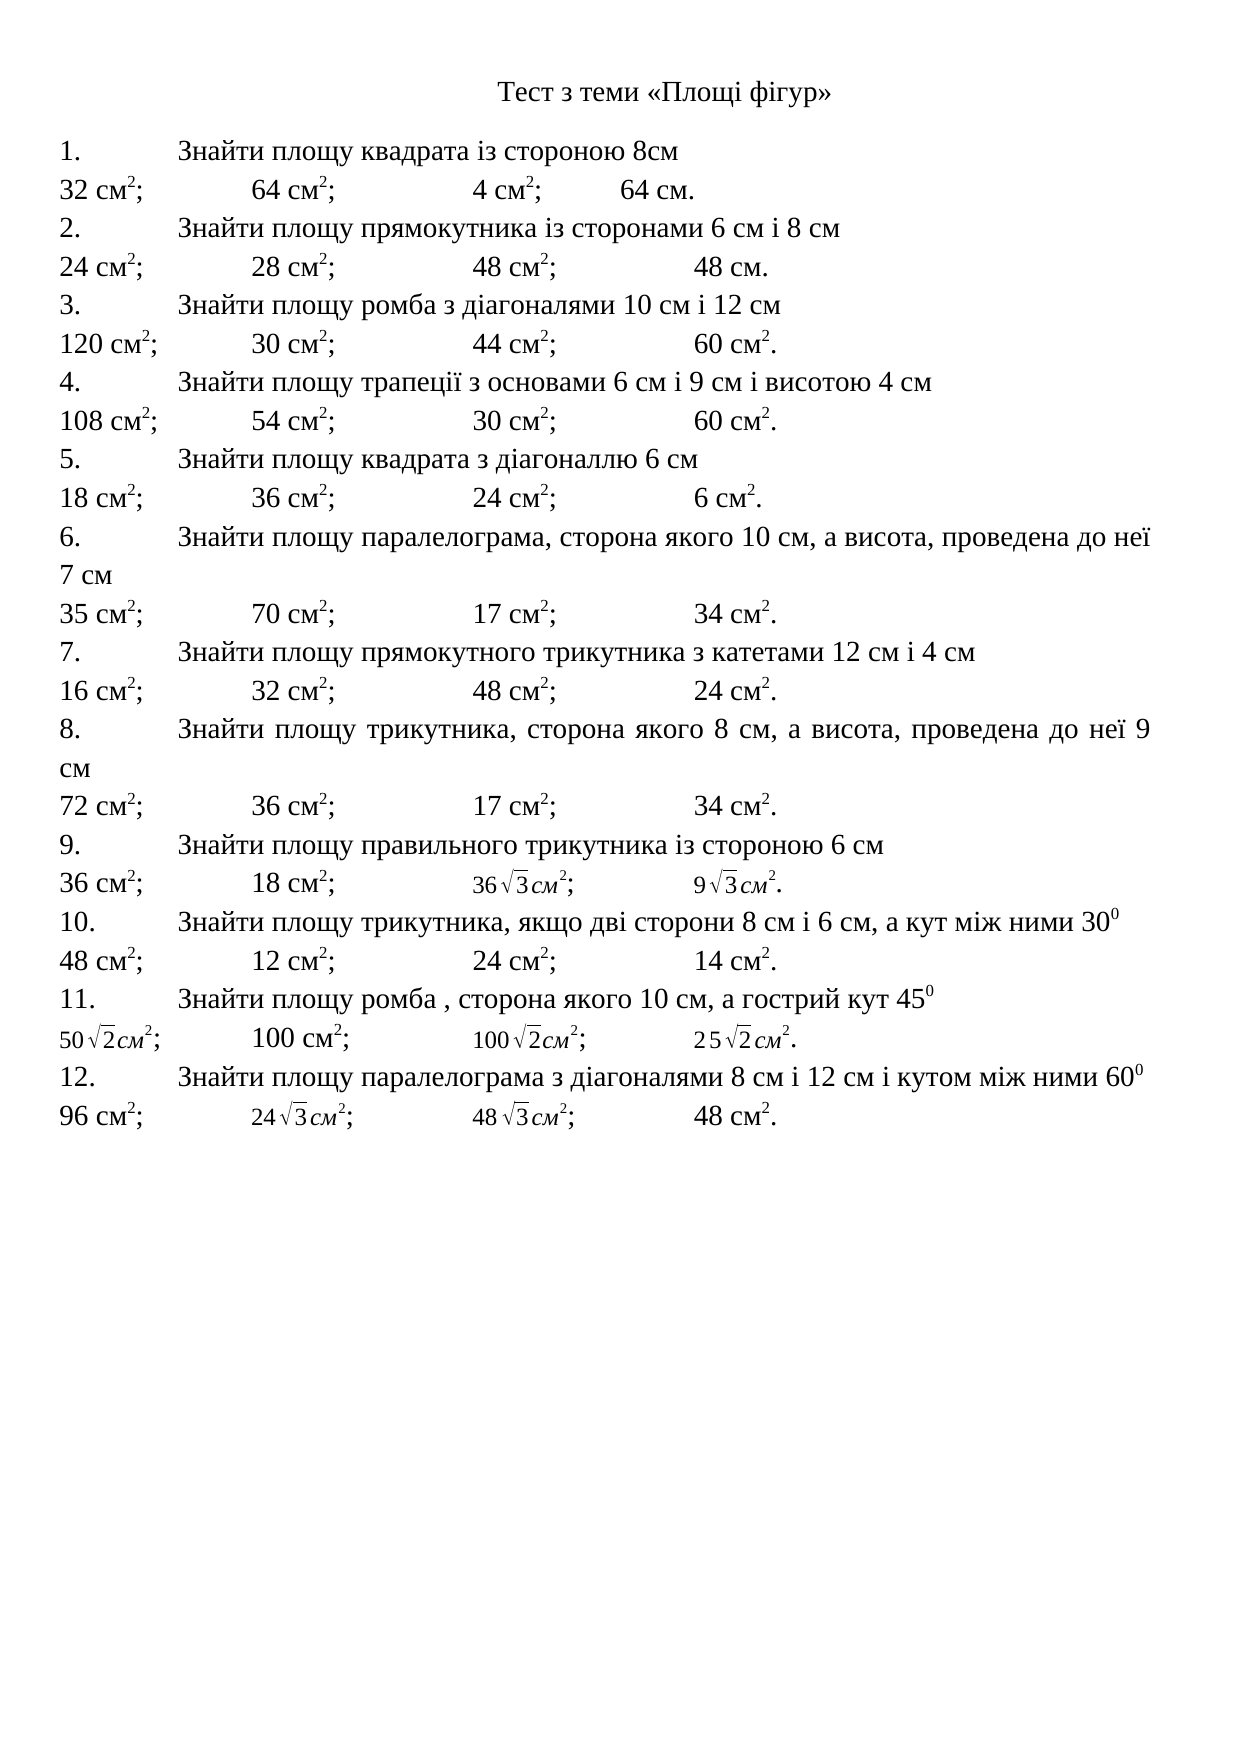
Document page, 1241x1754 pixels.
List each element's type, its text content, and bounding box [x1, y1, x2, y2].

list Знайти площу квадрата з діагоналлю 6 см [59, 442, 1152, 475]
list 120 см2; 30 см2; 44 см2; 60 см2. [59, 326, 1152, 359]
list 48 см2; 12 см2; 24 см2; 14 см2. [59, 943, 1152, 976]
list Знайти площу прямокутника із сторонами 6 см і 8 см [59, 210, 1152, 244]
list 72 см2; 36 см2; 17 см2; 34 см2. [59, 788, 1152, 822]
list Знайти площу трапеції з основами 6 см і 9 см і висотою 4 см [59, 364, 1152, 398]
list Знайти площу паралелограма, сторона якого 10 см, а висота, проведена до неї 7 см [59, 519, 1152, 591]
list 32 см2; 64 см2; 4 см2; 64 см. [59, 172, 1152, 205]
list Знайти площу паралелограма з діагоналями 8 см і 12 см і кутом між ними 600 [59, 1059, 1152, 1093]
list 108 см2; 54 см2; 30 см2; 60 см2. [59, 403, 1152, 437]
list ; 100 см2; ; . [59, 1020, 1152, 1054]
list Знайти площу квадрата із стороною 8см [59, 133, 1152, 167]
list 16 см2; 32 см2; 48 см2; 24 см2. [59, 673, 1152, 706]
list Знайти площу правильного трикутника із стороною 6 см [59, 827, 1152, 861]
list Знайти площу трикутника, якщо дві сторони 8 см і 6 см, а кут між ними 300 [59, 904, 1152, 938]
text Тест з теми «Площі фігур» [177, 74, 1152, 107]
list 18 см2; 36 см2; 24 см2; 6 см2. [59, 480, 1152, 514]
list Знайти площу трикутника, сторона якого 8 см, а висота, проведена до неї 9 см [59, 711, 1152, 783]
list 35 см2; 70 см2; 17 см2; 34 см2. [59, 596, 1152, 629]
list Знайти площу прямокутного трикутника з катетами 12 см і 4 см [59, 634, 1152, 668]
list 96 см2; ; ; 48 см2. [59, 1098, 1152, 1131]
list Знайти площу ромба , сторона якого 10 см, а гострий кут 450 [59, 981, 1152, 1015]
list 24 см2; 28 см2; 48 см2; 48 см. [59, 249, 1152, 282]
list 36 см2; 18 см2; ; . [59, 866, 1152, 899]
list Знайти площу ромба з діагоналями 10 см і 12 см [59, 287, 1152, 321]
